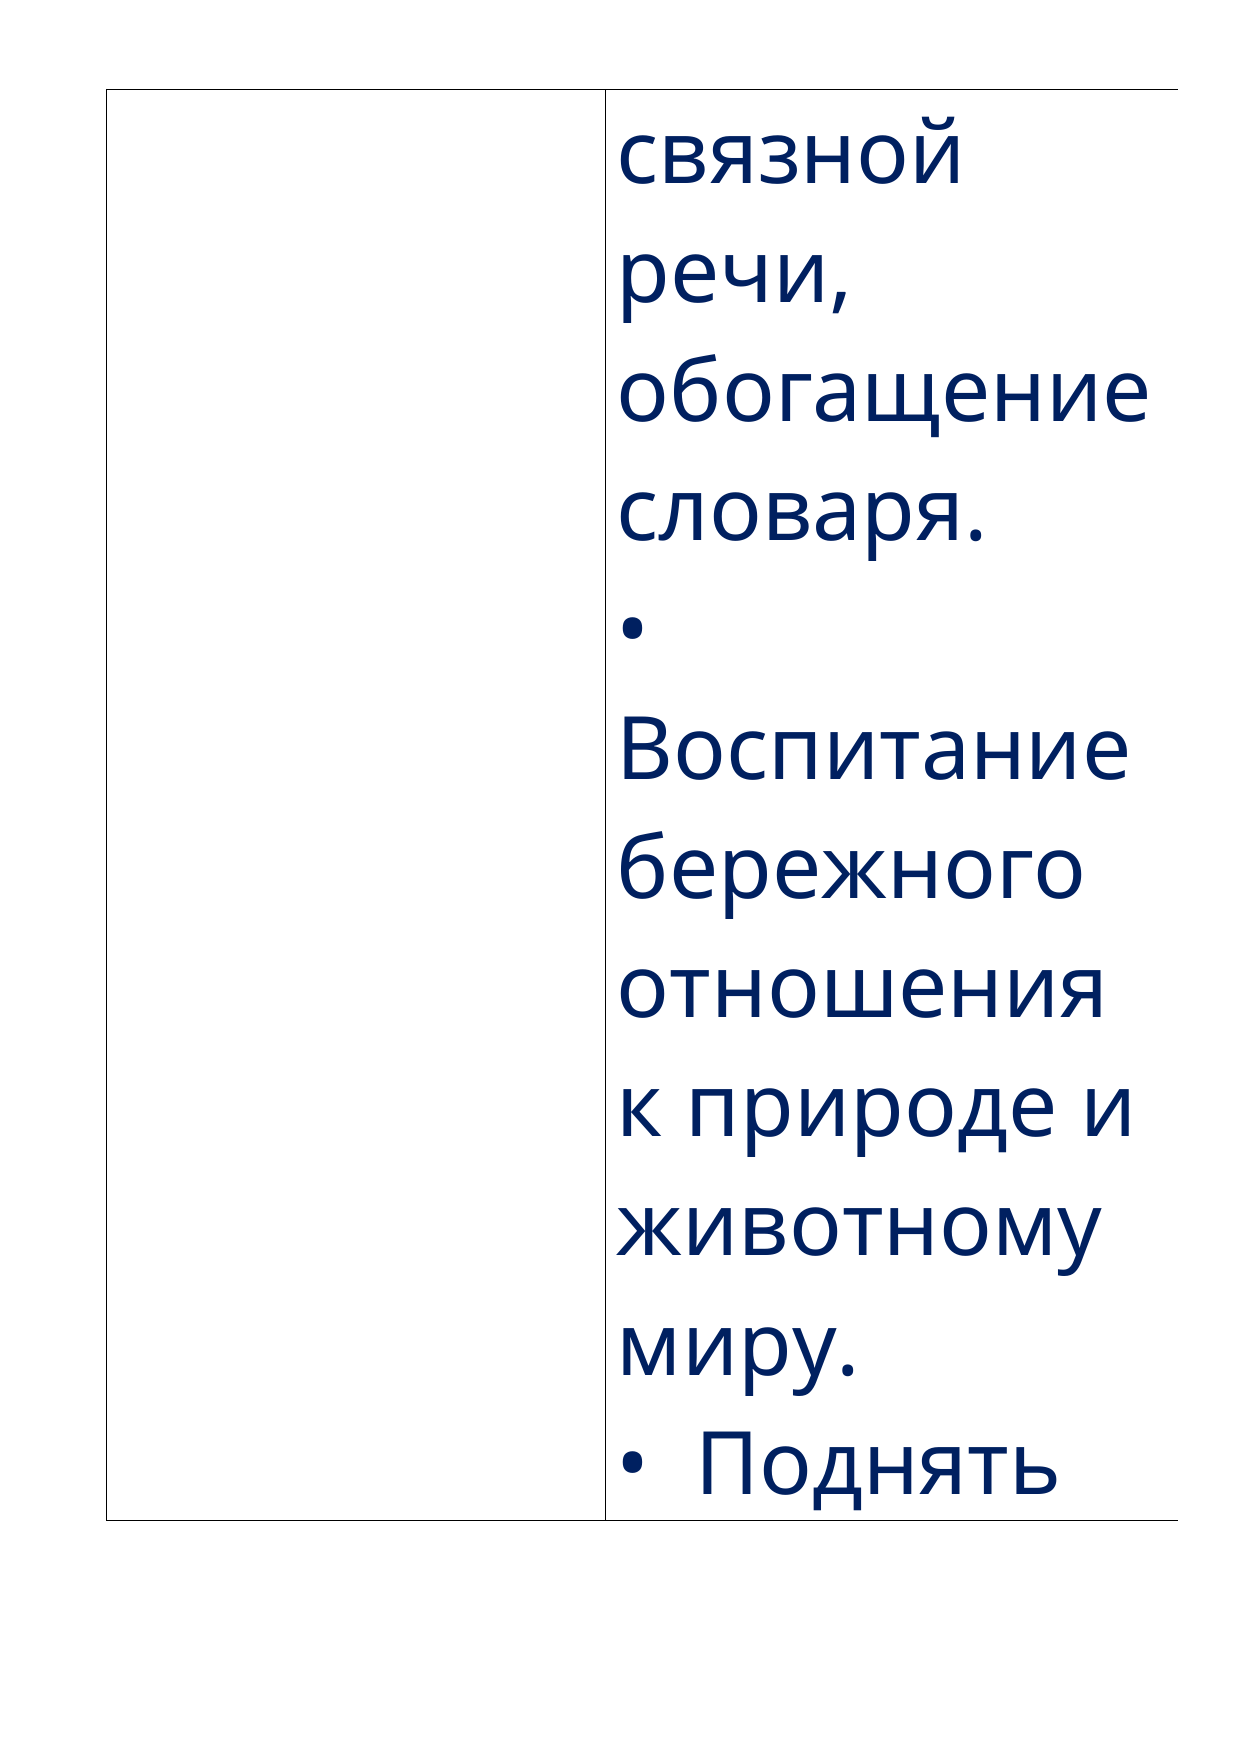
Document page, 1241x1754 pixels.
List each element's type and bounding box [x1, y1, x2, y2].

table_cell [107, 90, 605, 1520]
